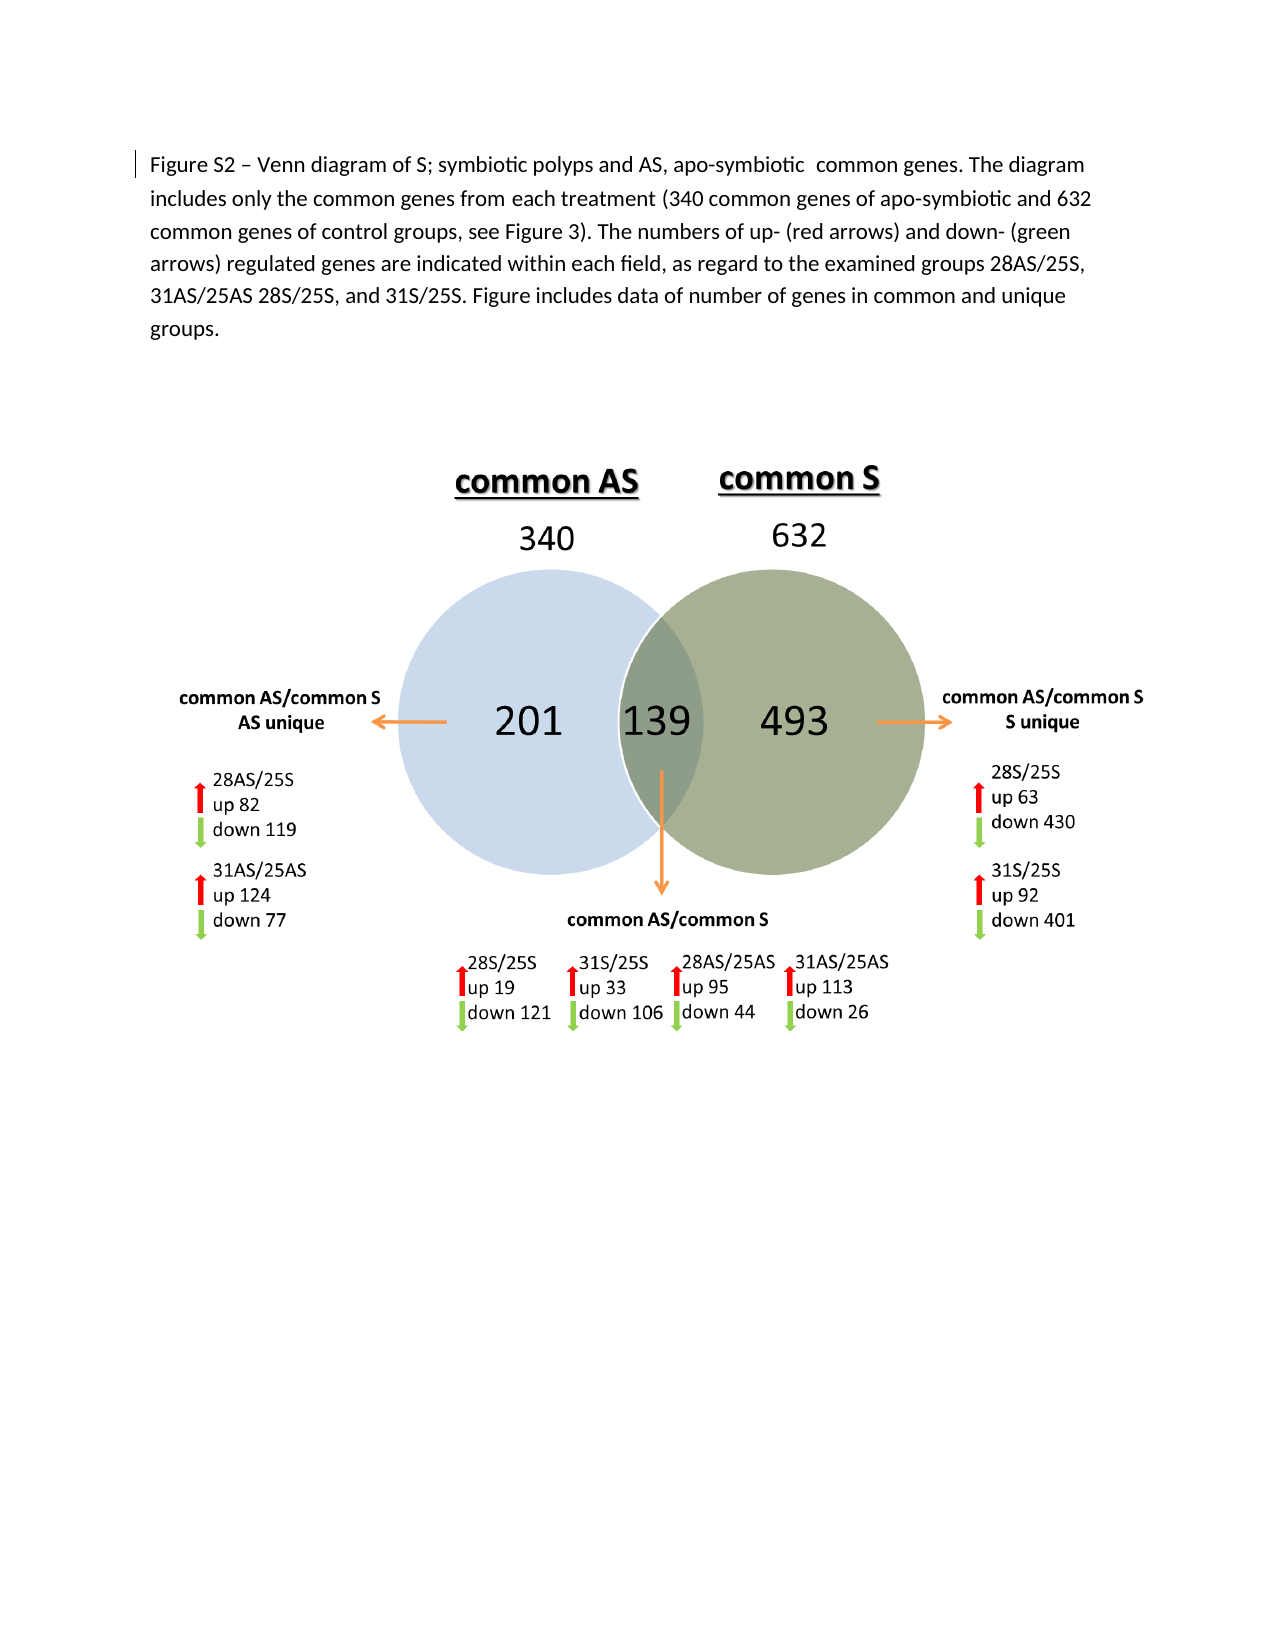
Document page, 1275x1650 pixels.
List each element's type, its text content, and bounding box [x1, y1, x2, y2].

text Figure S2 – Venn diagram of S; symbiotic polyps and AS, apo-symbiotic common genes. The diagram includes only the common genes from each treatment (340 common genes of apo-symbiotic and 632 common genes of control groups, see Figure 3). The numbers of up- (red arrows) and down- (green arrows) regulated genes are indicated within each field, as regard to the examined groups 28AS/25S, 31AS/25AS 28S/25S, and 31S/25S. Figure includes data of number of genes in common and unique groups. [150, 150, 1125, 342]
picture [151, 410, 1183, 1124]
